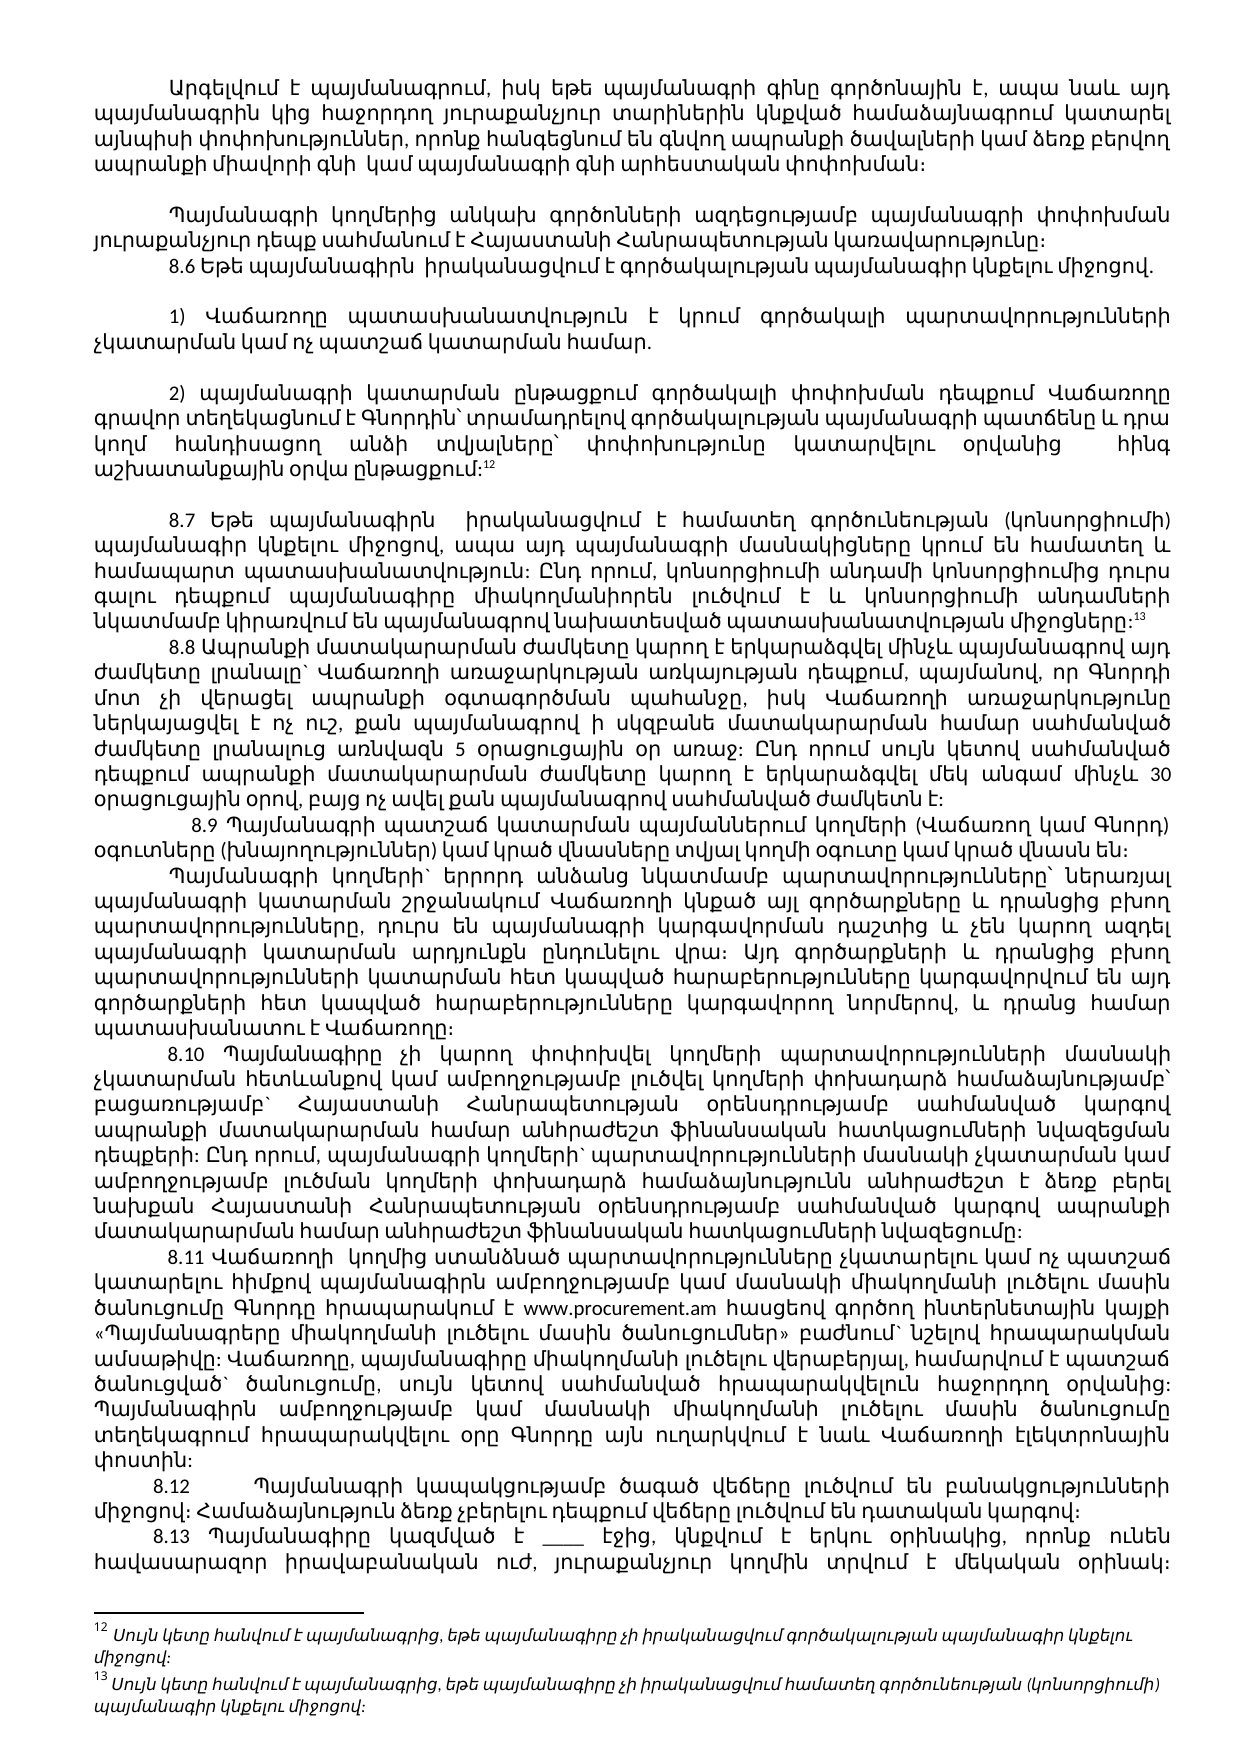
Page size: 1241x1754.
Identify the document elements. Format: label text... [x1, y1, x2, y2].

text 1) Վաճառողը պատասխանատվություն է կրում գործակալի պարտավորությունների չկատարման կամ ոչ պատշաճ կատարման համար. [94, 304, 1171, 354]
text 8.10 Պայմանագիրը չի կարող փոփոխվել կողմերի պարտավորությունների մասնակի չկատարման հետևանքով կամ ամբողջությամբ լուծվել կողմերի փոխադարձ համաձայնությամբ՝ բացառությամբ` Հայաստանի Հանրապետության օրենսդրությամբ սահմանված կարգով ապրանքի մատակարարման համար անհրաժեշտ ֆինանսական հատկացումների նվազեցման դեպքերի: Ընդ որում, պայմանագրի կողմերի` պարտավորությունների մասնակի չկատարման կամ ամբողջությամբ լուծման կողմերի փոխադարձ համաձայնությունն անհրաժեշտ է ձեռք բերել նախքան Հայաստանի Հանրապետության օրենսդրությամբ սահմանված կարգով ապրանքի մատակարարման համար անհրաժեշտ ֆինանսական հատկացումների նվազեցումը: [94, 1041, 1171, 1244]
text 2) պայմանագրի կատարման ընթացքում գործակալի փոփոխման դեպքում Վաճառողը գրավոր տեղեկացնում է Գնորդին՝ տրամադրելով գործակալության պայմանագրի պատճենը և դրա կողմ հանդիսացող անձի տվյալները՝ փոփոխությունը կատարվելու օրվանից հինգ աշխատանքային օրվա ընթացքում: [94, 380, 1171, 482]
text Պայմանագրի կողմերից անկախ գործոնների ազդեցությամբ պայմանագրի փոփոխման յուրաքանչյուր դեպք սահմանում է Հայաստանի Հանրապետության կառավարությունը։ [94, 202, 1171, 253]
text 8.12 Պայմանագրի կապակցությամբ ծագած վեճերը լուծվում են բանակցությունների միջոցով։ Համաձայնություն ձեռք չբերելու դեպքում վեճերը լուծվում են դատական կարգով։ [94, 1473, 1171, 1524]
text 8.6 Եթե պայմանագիրն իրականացվում է գործակալության պայմանագիր կնքելու միջոցով. [94, 253, 1171, 278]
text 8.11 Վաճառողի կողմից ստանձնած պարտավորությունները չկատարելու կամ ոչ պատշաճ կատարելու հիմքով պայմանագիրն ամբողջությամբ կամ մասնակի միակողմանի լուծելու մասին ծանուցումը Գնորդը հրապարակում է www.procurement.am հասցեով գործող ինտերնետային կայքի «Պայմանագրերը միակողմանի լուծելու մասին ծանուցումներ» բաժնում` նշելով հրապարակման ամսաթիվը: Վաճառողը, պայմանագիրը միակողմանի լուծելու վերաբերյալ, համարվում է պատշաճ ծանուցված` ծանուցումը, սույն կետով սահմանված հրապարակվելուն հաջորդող օրվանից: Պայմանագիրն ամբողջությամբ կամ մասնակի միակողմանի լուծելու մասին ծանուցումը տեղեկագրում հրապարակվելու օրը Գնորդը այն ուղարկվում է նաև Վաճառողի էլեկտրոնային փոստին: [94, 1244, 1171, 1473]
text 8.9 Պայմանագրի պատշաճ կատարման պայմաններում կողմերի (Վաճառող կամ Գնորդ) օգուտները (խնայողություններ) կամ կրած վնասները տվյալ կողմի օգուտը կամ կրած վնասն են։ [94, 812, 1171, 863]
text 8.8 Ապրանքի մատակարարման ժամկետը կարող է երկարաձգվել մինչև պայմանագրով այդ ժամկետը լրանալը` Վաճառողի առաջարկության առկայության դեպքում, պայմանով, որ Գնորդի մոտ չի վերացել ապրանքի օգտագործման պահանջը, իսկ Վաճառողի առաջարկությունը ներկայացվել է ոչ ուշ, քան պայմանագրով ի սկզբանե մատակարարման համար սահմանված ժամկետը լրանալուց առնվազն 5 օրացուցային օր առաջ: Ընդ որում սույն կետով սահմանված դեպքում ապրանքի մատակարարման ժամկետը կարող է երկարաձգվել մեկ անգամ մինչև 30 օրացուցային օրով, բայց ոչ ավել քան պայմանագրով սահմանված ժամկետն է: [94, 634, 1171, 812]
text Արգելվում է պայմանագրում, իսկ եթե պայմանագրի գինը գործոնային է, ապա նաև այդ պայմանագրին կից հաջորդող յուրաքանչյուր տարիներին կնքված համաձայնագրում կատարել այնպիսի փոփոխություններ, որոնք հանգեցնում են գնվող ապրանքի ծավալների կամ ձեռք բերվող ապրանքի միավորի գնի կամ պայմանագրի գնի արհեստական փոփոխման։ [94, 75, 1171, 177]
text Պայմանագրի կողմերի` երրորդ անձանց նկատմամբ պարտավորությունները՝ ներառյալ պայմանագրի կատարման շրջանակում Վաճառողի կնքած այլ գործարքները և դրանցից բխող պարտավորությունները, դուրս են պայմանագրի կարգավորման դաշտից և չեն կարող ազդել պայմանագրի կատարման արդյունքն ընդունելու վրա։ Այդ գործարքների և դրանցից բխող պարտավորությունների կատարման հետ կապված հարաբերությունները կարգավորվում են այդ գործարքների հետ կապված հարաբերությունները կարգավորող նորմերով, և դրանց համար պատասխանատու է Վաճառողը։ [94, 863, 1171, 1041]
text 8.7 Եթե պայմանագիրն իրականացվում է համատեղ գործունեության (կոնսորցիումի) պայմանագիր կնքելու միջոցով, ապա այդ պայմանագրի մասնակիցները կրում են համատեղ և համապարտ պատասխանատվություն: Ընդ որում, կոնսորցիումի անդամի կոնսորցիումից դուրս գալու դեպքում պայմանագիրը միակողմանիորեն լուծվում է և կոնսորցիումի անդամների նկատմամբ կիրառվում են պայմանագրով նախատեսված պատասխանատվության միջոցները: [94, 507, 1171, 634]
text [94, 1524, 1171, 1574]
